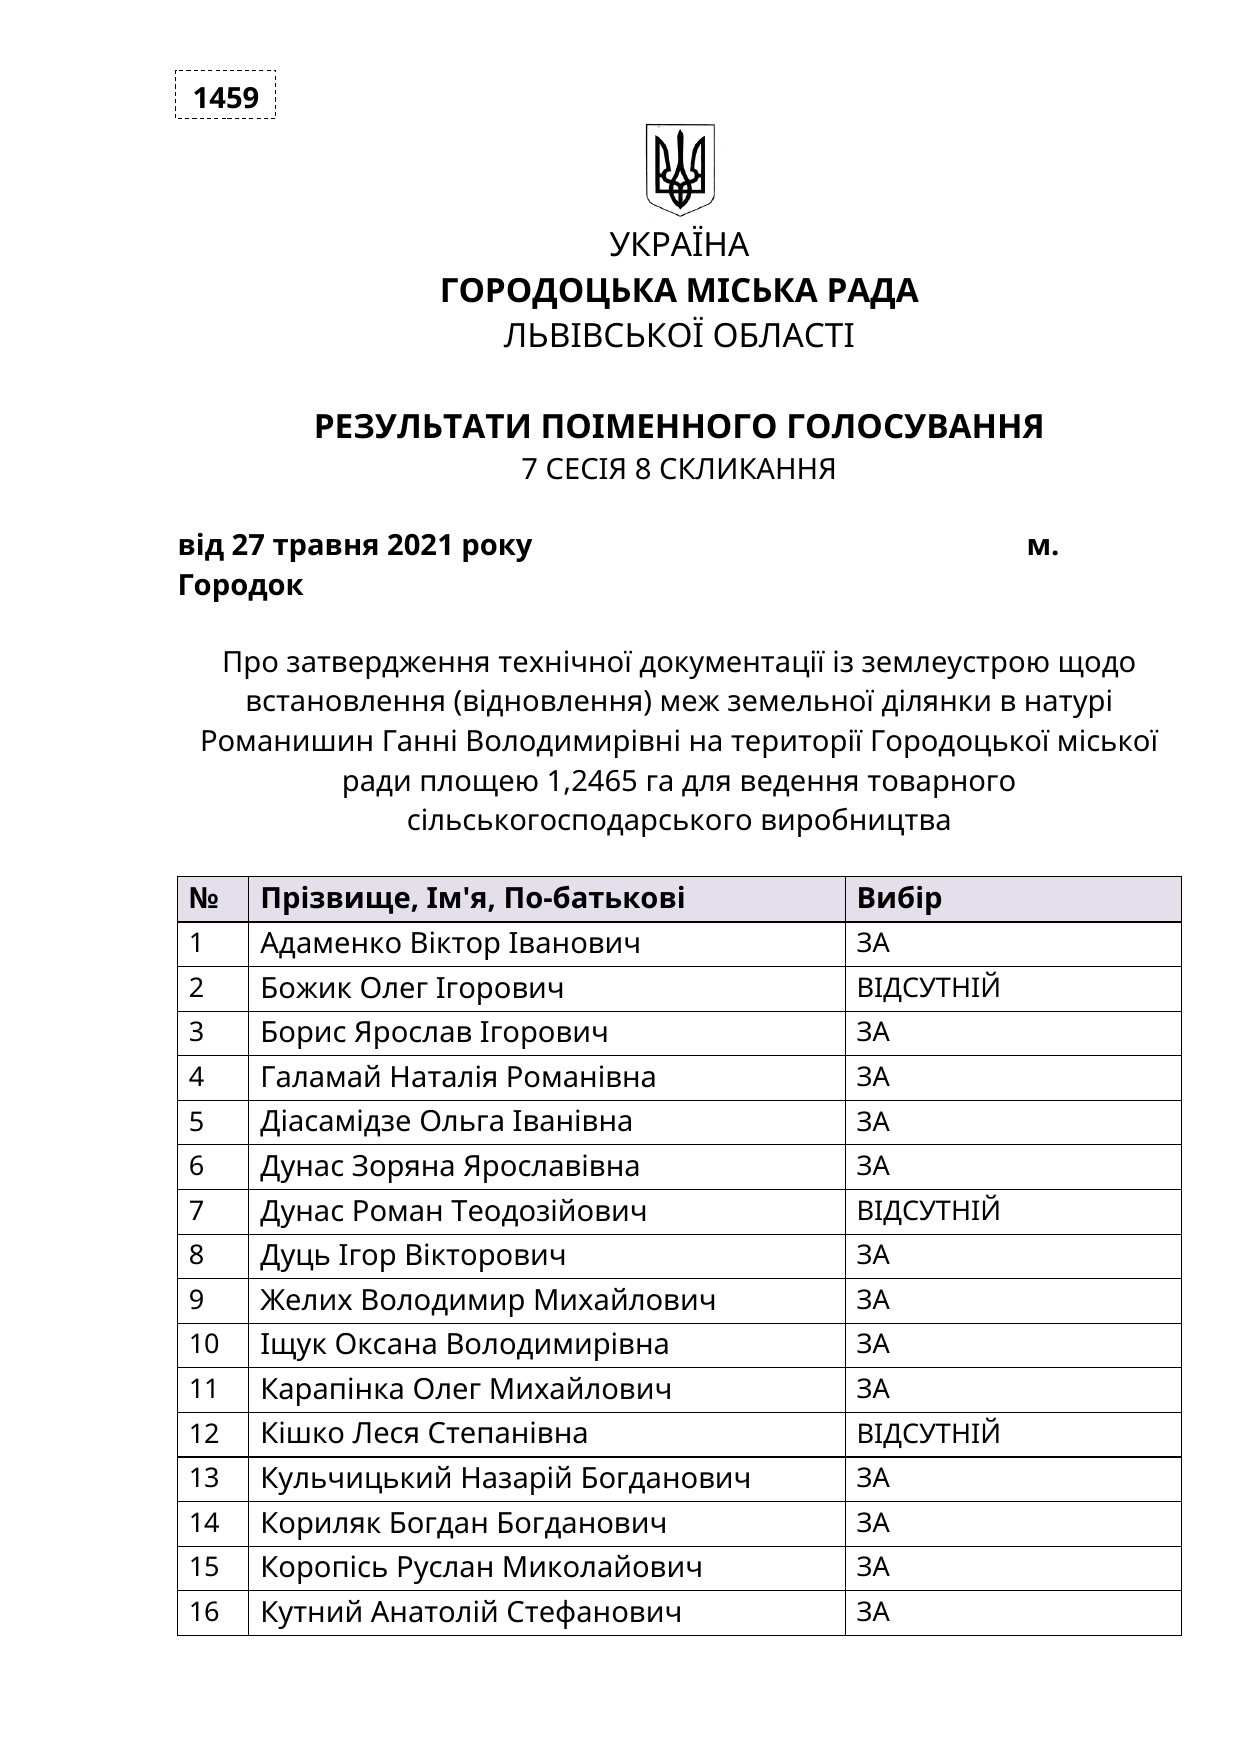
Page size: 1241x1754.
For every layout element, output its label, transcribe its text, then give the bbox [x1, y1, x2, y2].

table_cell 6 [178, 1145, 248, 1189]
table_cell 12 [178, 1413, 248, 1456]
table_cell ЗА [846, 1368, 1181, 1412]
table_cell Діасамідзе Ольга Іванівна [249, 1101, 845, 1144]
text Про затвердження технічної документації із землеустрою щодо встановлення (відновлення) меж земельної ділянки в натурі Романишин Ганні Володимирівні на території Городоцької міської ради площею 1,2465 га для ведення товарного сільськогосподарського виробництва [177, 641, 1181, 839]
table_cell 3 [178, 1012, 248, 1055]
table_cell ЗА [846, 1101, 1181, 1144]
table_cell Желих Володимир Михайлович [249, 1279, 845, 1323]
table_cell 16 [178, 1591, 248, 1635]
picture [633, 118, 726, 221]
table_cell ЗА [846, 1502, 1181, 1546]
table_cell Іщук Оксана Володимирівна [249, 1324, 845, 1367]
table_cell 1 [178, 923, 248, 966]
text від 27 травня 2021 року м. Городок [177, 525, 1181, 604]
table_cell Божик Олег Ігорович [249, 967, 845, 1011]
table_cell Галамай Наталія Романівна [249, 1056, 845, 1100]
text РЕЗУЛЬТАТИ ПОІМЕННОГО ГОЛОСУВАННЯ [177, 403, 1181, 448]
table_header Вибір [846, 877, 1181, 921]
text УКРАЇНА [177, 221, 1181, 266]
table_cell ЗА [846, 1279, 1181, 1323]
table_cell Адаменко Віктор Іванович [249, 923, 845, 966]
table_cell ВІДСУТНІЙ [846, 1190, 1181, 1233]
table_cell 10 [178, 1324, 248, 1367]
table_cell 15 [178, 1547, 248, 1590]
table_cell 8 [178, 1235, 248, 1278]
table_cell 14 [178, 1502, 248, 1546]
table_cell ЗА [846, 1458, 1181, 1501]
table_cell Кульчицький Назарій Богданович [249, 1458, 845, 1501]
table_cell 2 [178, 967, 248, 1011]
table_cell Кішко Леся Степанівна [249, 1413, 845, 1456]
table_cell Дунас Роман Теодозійович [249, 1190, 845, 1233]
table_cell ЗА [846, 923, 1181, 966]
text ГОРОДОЦЬКА МІСЬКА РАДА [177, 266, 1181, 312]
table_cell 13 [178, 1458, 248, 1501]
table_cell ЗА [846, 1547, 1181, 1590]
table_cell Кутний Анатолій Стефанович [249, 1591, 845, 1635]
table_header № [178, 877, 248, 921]
table_cell ВІДСУТНІЙ [846, 1413, 1181, 1456]
text 7 СЕСІЯ 8 СКЛИКАННЯ [177, 448, 1181, 488]
table_cell ЗА [846, 1235, 1181, 1278]
table_cell Карапінка Олег Михайлович [249, 1368, 845, 1412]
table_cell ЗА [846, 1012, 1181, 1055]
table_cell ЗА [846, 1056, 1181, 1100]
table_cell ЗА [846, 1591, 1181, 1635]
table_cell Дуць Ігор Вікторович [249, 1235, 845, 1278]
table_header Прізвище, Ім'я, По-батькові [249, 877, 845, 921]
table_cell Кориляк Богдан Богданович [249, 1502, 845, 1546]
table_cell 9 [178, 1279, 248, 1323]
table_cell 7 [178, 1190, 248, 1233]
table_cell Борис Ярослав Ігорович [249, 1012, 845, 1055]
table_cell ЗА [846, 1145, 1181, 1189]
table_cell 11 [178, 1368, 248, 1412]
table_cell ВІДСУТНІЙ [846, 967, 1181, 1011]
text ЛЬВІВСЬКОЇ ОБЛАСТІ [177, 312, 1181, 357]
table_cell ЗА [846, 1324, 1181, 1367]
table_cell 5 [178, 1101, 248, 1144]
table_cell Дунас Зоряна Ярославівна [249, 1145, 845, 1189]
table_cell 4 [178, 1056, 248, 1100]
table_cell Коропісь Руслан Миколайович [249, 1547, 845, 1590]
